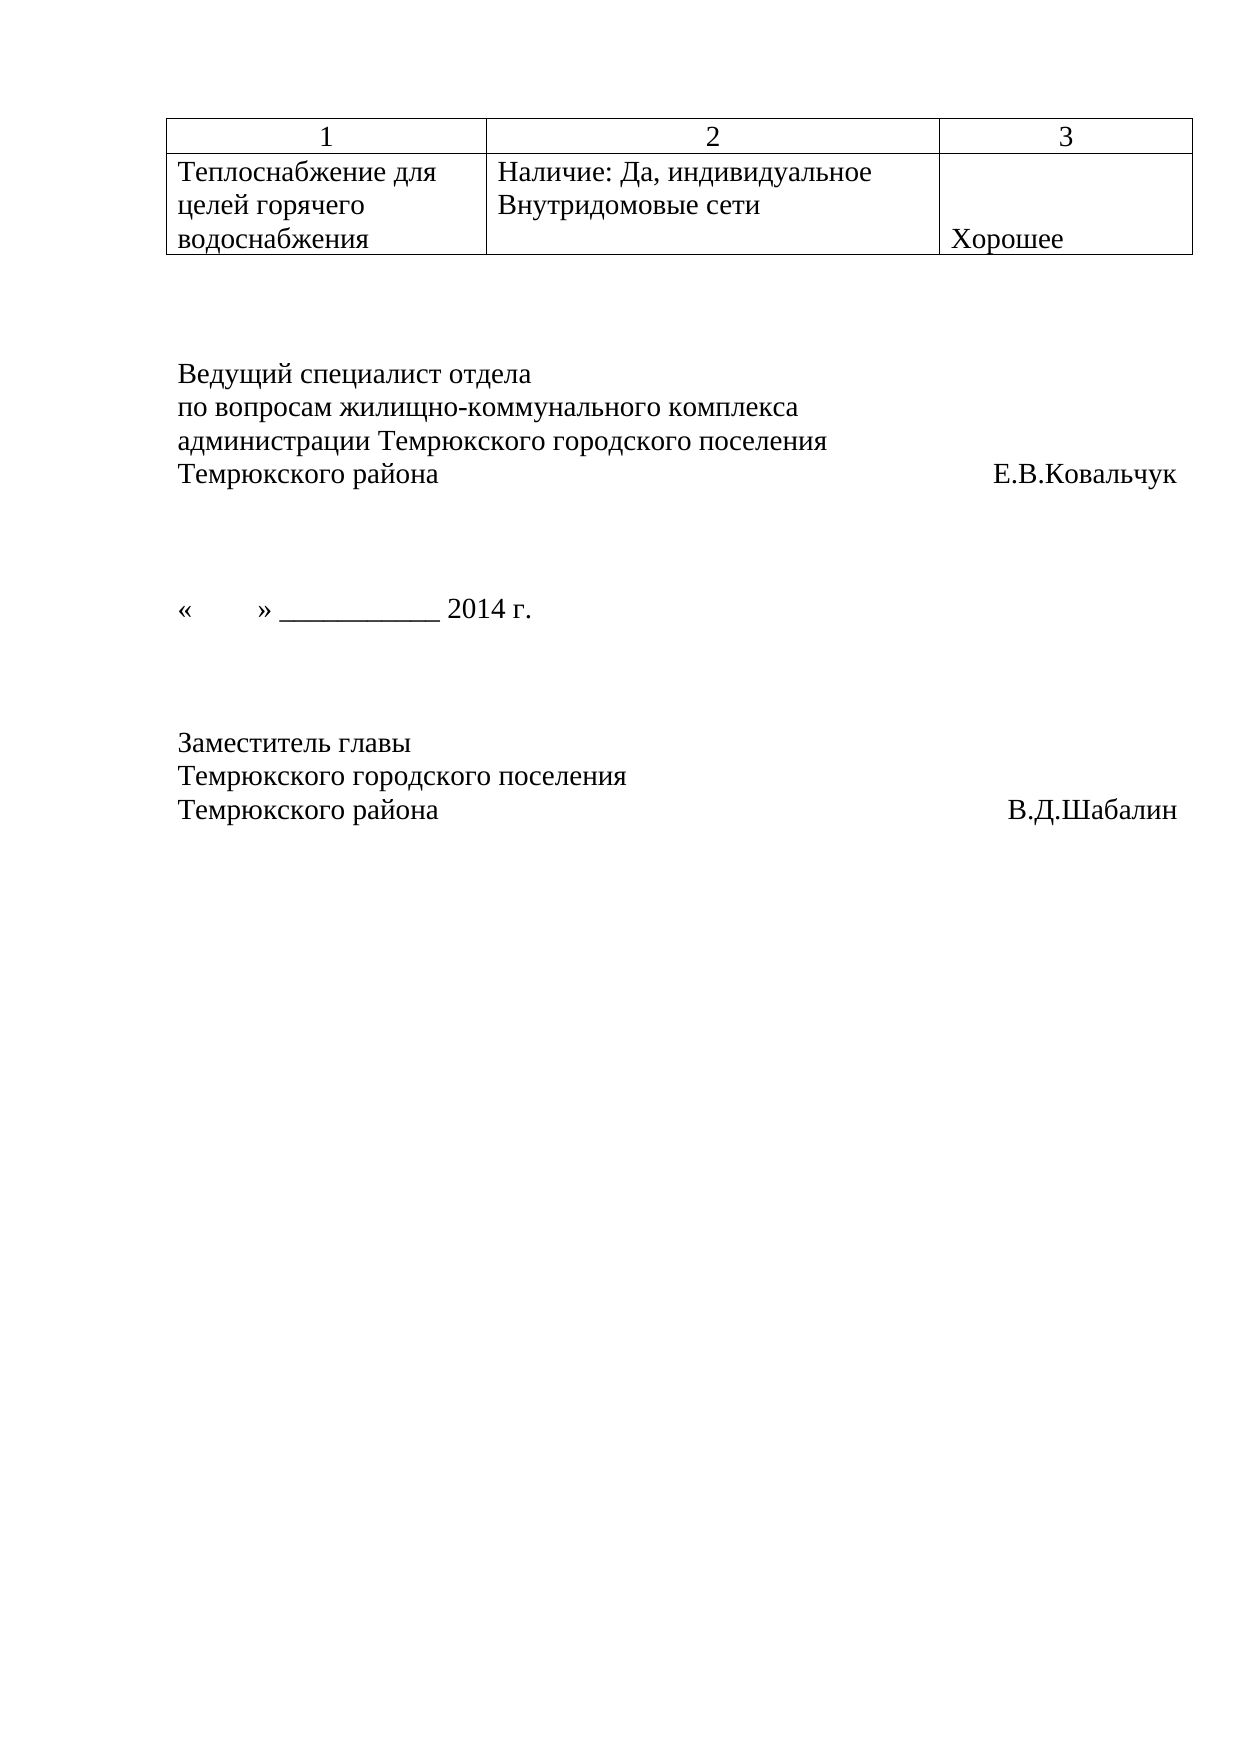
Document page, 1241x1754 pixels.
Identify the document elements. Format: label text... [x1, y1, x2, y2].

text Темрюкского района В.Д.Шабалин [177, 792, 1181, 826]
table_cell 3 [940, 119, 1192, 153]
table_cell 2 [487, 119, 939, 153]
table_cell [487, 154, 939, 254]
text Темрюкского района Е.В.Ковальчук [177, 457, 1181, 490]
text администрации Темрюкского городского поселения [177, 423, 1181, 457]
table_cell Хорошее [940, 154, 1192, 254]
table_cell 1 [167, 119, 486, 153]
text « » ___________ 2014 г. [177, 591, 1181, 624]
table_cell Теплоснабжение для целей горячего водоснабжения [167, 154, 486, 254]
text Ведущий специалист отдела [177, 356, 1181, 389]
text Заместитель главы [177, 725, 1181, 758]
text по вопросам жилищно-коммунального комплекса [177, 389, 1181, 423]
text Темрюкского городского поселения [177, 758, 1181, 792]
